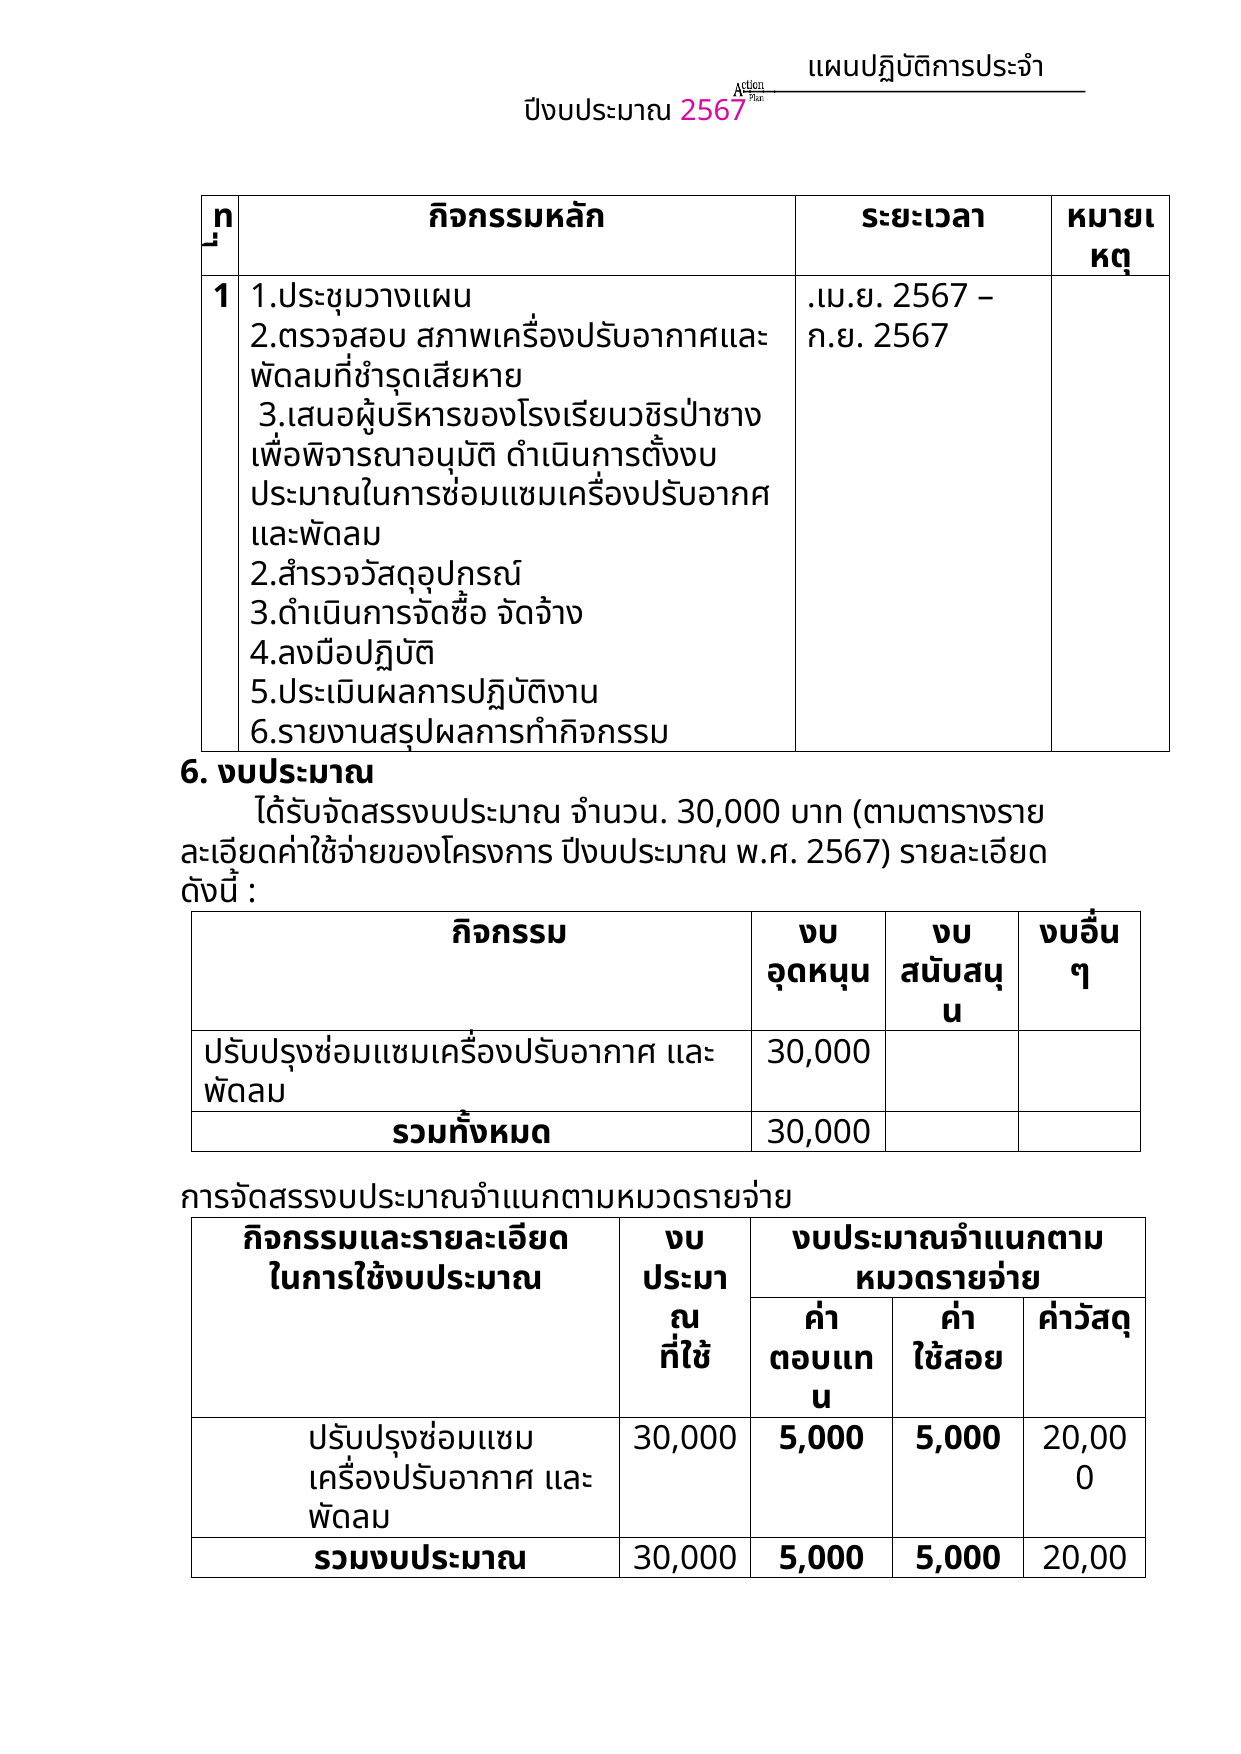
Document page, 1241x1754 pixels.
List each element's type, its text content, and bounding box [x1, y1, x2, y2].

table_cell [1052, 276, 1169, 751]
table_header ที่ [202, 196, 238, 275]
table_header กิจกรรมหลัก [239, 196, 795, 275]
table_cell ค่าวัสดุ [1024, 1298, 1145, 1417]
table_header งบประมาณ ที่ใช้ [620, 1218, 750, 1417]
table_cell รวมทั้งหมด [192, 1112, 751, 1151]
table_cell [1019, 1112, 1140, 1151]
table_cell 5,000 [751, 1418, 892, 1537]
table_cell ปรับปรุงซ่อมแซมเครื่องปรับอากาศ และพัดลม [192, 1418, 619, 1537]
table_header งบอื่น ๆ [1019, 912, 1140, 1030]
table_cell [886, 1112, 1018, 1151]
table_cell 20,000 [1024, 1418, 1145, 1537]
text 6. งบประมาณ [180, 752, 1090, 792]
table_cell ค่าใช้สอย [893, 1298, 1023, 1417]
table_cell 30,000 [752, 1112, 885, 1151]
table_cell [239, 276, 795, 751]
table_cell 30,000 [752, 1031, 885, 1111]
table_cell [886, 1031, 1018, 1111]
table_cell 20,000 [1024, 1538, 1145, 1577]
table_cell 5,000 [751, 1538, 892, 1577]
table_cell ปรับปรุงซ่อมแซมเครื่องปรับอากาศ และพัดลม [192, 1031, 751, 1111]
table_header งบอุดหนุน [752, 912, 885, 1030]
table_cell 5,000 [893, 1538, 1023, 1577]
table_cell ค่าตอบแทน [751, 1298, 892, 1417]
table_header กิจกรรมและรายละเอียด ในการใช้งบประมาณ [192, 1218, 619, 1417]
text การจัดสรรงบประมาณจำแนกตามหมวดรายจ่าย [180, 1177, 1090, 1217]
table_header ระยะเวลา [796, 196, 1051, 275]
text ได้รับจัดสรรงบประมาณ จำนวน. 30,000 บาท (ตามตารางรายละเอียดค่าใช้จ่ายของโครงการ ปีงบประมาณ พ.ศ. 2567) รายละเอียดดังนี้ : [180, 792, 1090, 911]
table_cell 30,000 [620, 1418, 750, 1537]
table_header กิจกรรม [192, 912, 751, 1030]
table_header งบสนับสนุน [886, 912, 1018, 1030]
table_cell [1019, 1031, 1140, 1111]
table_cell รวมงบประมาณ [192, 1538, 619, 1577]
table_cell 5,000 [893, 1418, 1023, 1537]
table_header งบประมาณจำแนกตามหมวดรายจ่าย [751, 1218, 1145, 1297]
picture [721, 76, 1088, 107]
table_cell .เม.ย. 2567 – ก.ย. 2567 [796, 276, 1051, 751]
table_cell 30,000 [620, 1538, 750, 1577]
table_header หมายเหตุ [1052, 196, 1169, 275]
table_cell 1 [202, 276, 238, 751]
